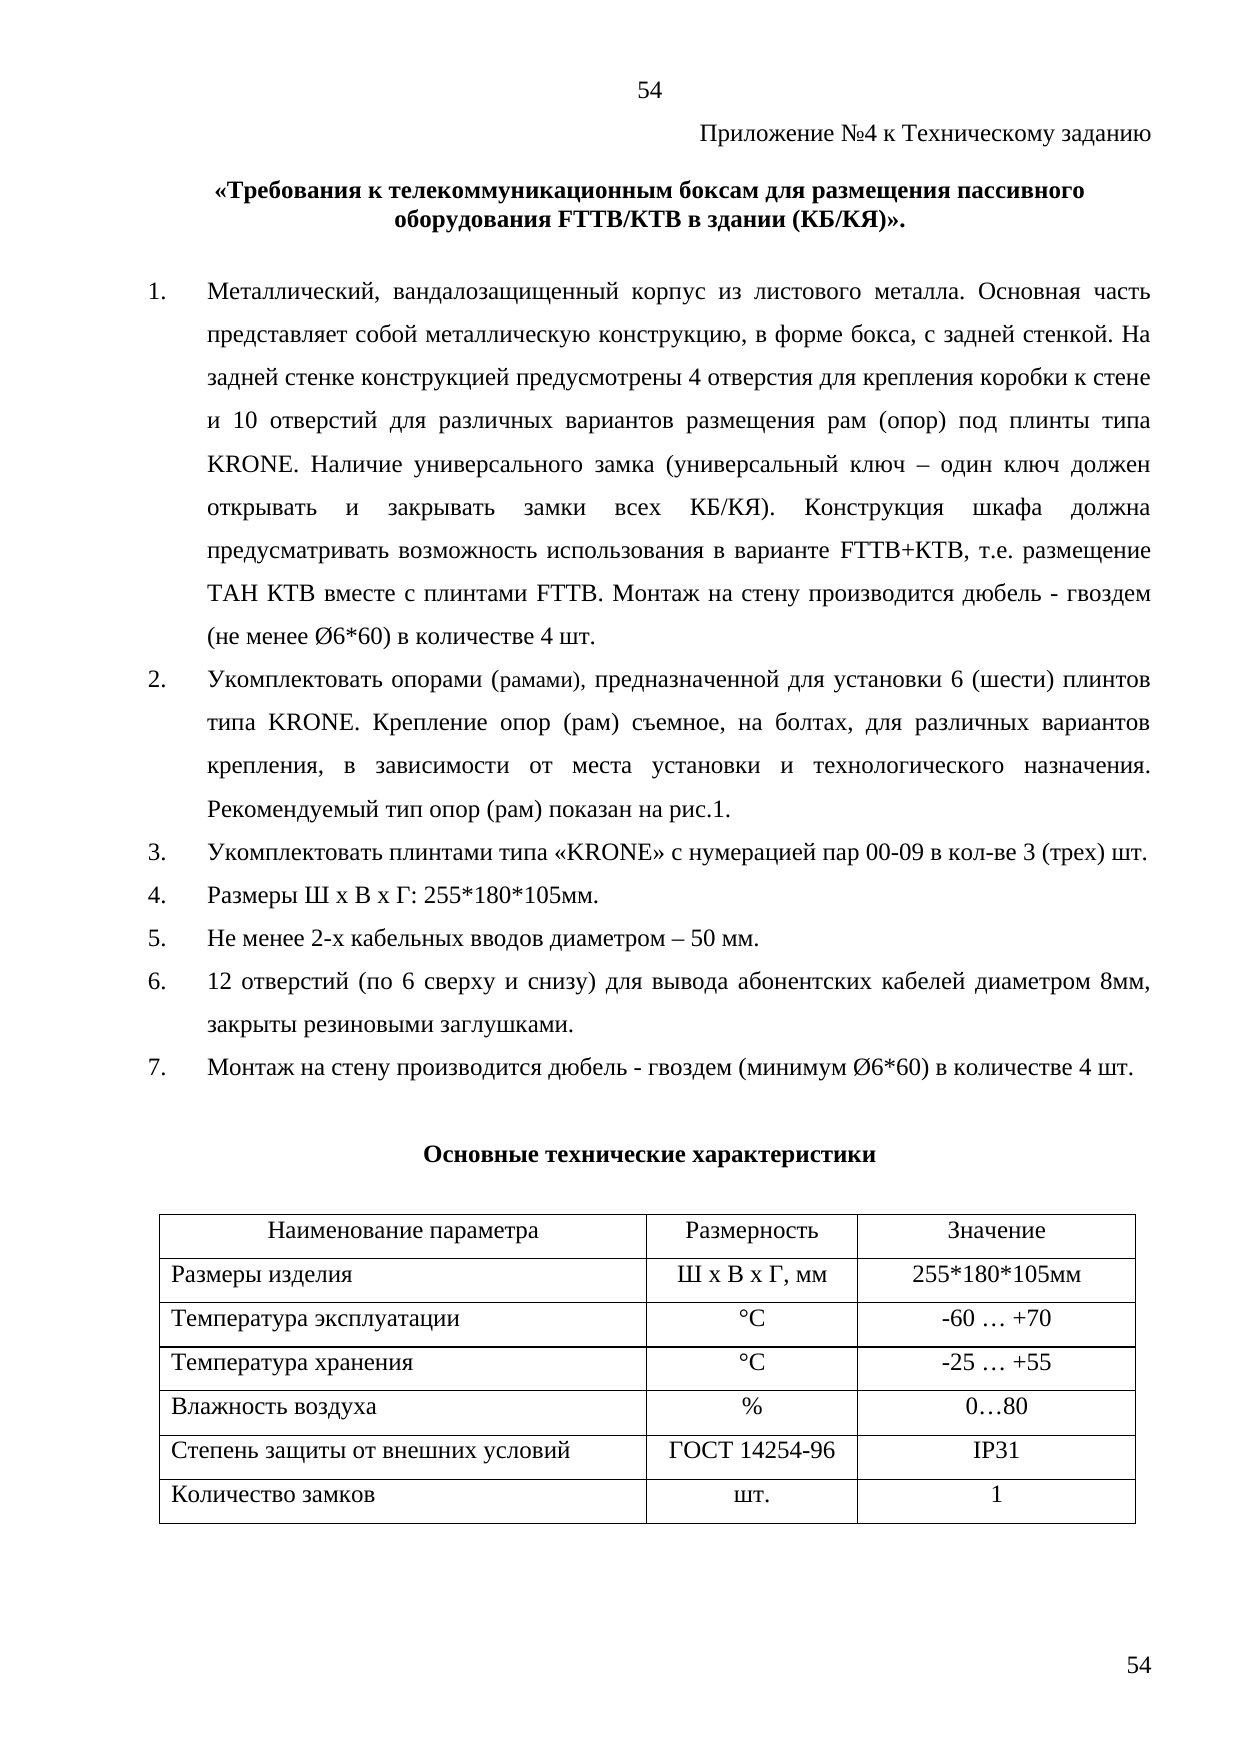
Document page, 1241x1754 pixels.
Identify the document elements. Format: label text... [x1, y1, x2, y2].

table_cell IP31 [858, 1436, 1135, 1478]
table_cell Температура хранения [160, 1348, 646, 1390]
table_cell ГОСТ 14254-96 [647, 1436, 857, 1478]
text Основные технические характеристики [148, 1139, 1152, 1167]
text «Требования к телекоммуникационным боксам для размещения пассивного оборудования FTTB/КТВ в здании (КБ/КЯ)». [148, 176, 1152, 233]
text Приложение №4 к Техническому заданию [148, 118, 1152, 147]
table_cell Степень защиты от внешних условий [160, 1436, 646, 1478]
table_cell Температура эксплуатации [160, 1303, 646, 1346]
table_cell °С [647, 1348, 857, 1390]
table_cell °С [647, 1303, 857, 1346]
table_header Наименование параметра [160, 1215, 646, 1258]
table_cell Ш х В х Г, мм [647, 1259, 857, 1302]
list Укомплектовать плинтами типа «KRONE» с нумерацией пар 00-09 в кол-ве 3 (трех) шт. [148, 837, 1152, 866]
table_cell -25 … +55 [858, 1348, 1135, 1390]
table_cell Размеры изделия [160, 1259, 646, 1302]
list Укомплектовать опорами (рамами), предназначенной для установки 6 (шести) плинтов типа KRONE. Крепление опор (рам) съемное, на болтах, для различных вариантов крепления, в зависимости от места установки и технологического назначения. Рекомендуемый тип опор (рам) показан на рис.1. [148, 664, 1152, 822]
table_cell шт. [647, 1480, 857, 1523]
list Монтаж на стену производится дюбель - гвоздем (минимум Ø6*60) в количестве 4 шт. [148, 1052, 1152, 1081]
table_header Размерность [647, 1215, 857, 1258]
table_cell 0…80 [858, 1391, 1135, 1434]
list Не менее 2-х кабельных вводов диаметром – 50 мм. [148, 923, 1152, 952]
table_cell Влажность воздуха [160, 1391, 646, 1434]
list 12 отверстий (по 6 сверху и снизу) для вывода абонентских кабелей диаметром 8мм, закрыты резиновыми заглушками. [148, 966, 1152, 1038]
table_cell -60 … +70 [858, 1303, 1135, 1346]
table_cell % [647, 1391, 857, 1434]
table_header Значение [858, 1215, 1135, 1258]
table_cell Количество замков [160, 1480, 646, 1523]
table_cell 255*180*105мм [858, 1259, 1135, 1302]
list Металлический, вандалозащищенный корпус из листового металла. Основная часть представляет собой металлическую конструкцию, в форме бокса, с задней стенкой. На задней стенке конструкцией предусмотрены 4 отверстия для крепления коробки к стене и 10 отверстий для различных вариантов размещения рам (опор) под плинты типа KRONE. Наличие универсального замка (универсальный ключ – один ключ должен открывать и закрывать замки всех КБ/КЯ). Конструкция шкафа должна предусматривать возможность использования в варианте FTTB+КТВ, т.е. размещение ТАН КТВ вместе с плинтами FTTB. Монтаж на стену производится дюбель - гвоздем (не менее Ø6*60) в количестве 4 шт. [148, 276, 1152, 650]
table_cell 1 [858, 1480, 1135, 1523]
list Размеры Ш х В х Г: 255*180*105мм. [148, 880, 1152, 909]
